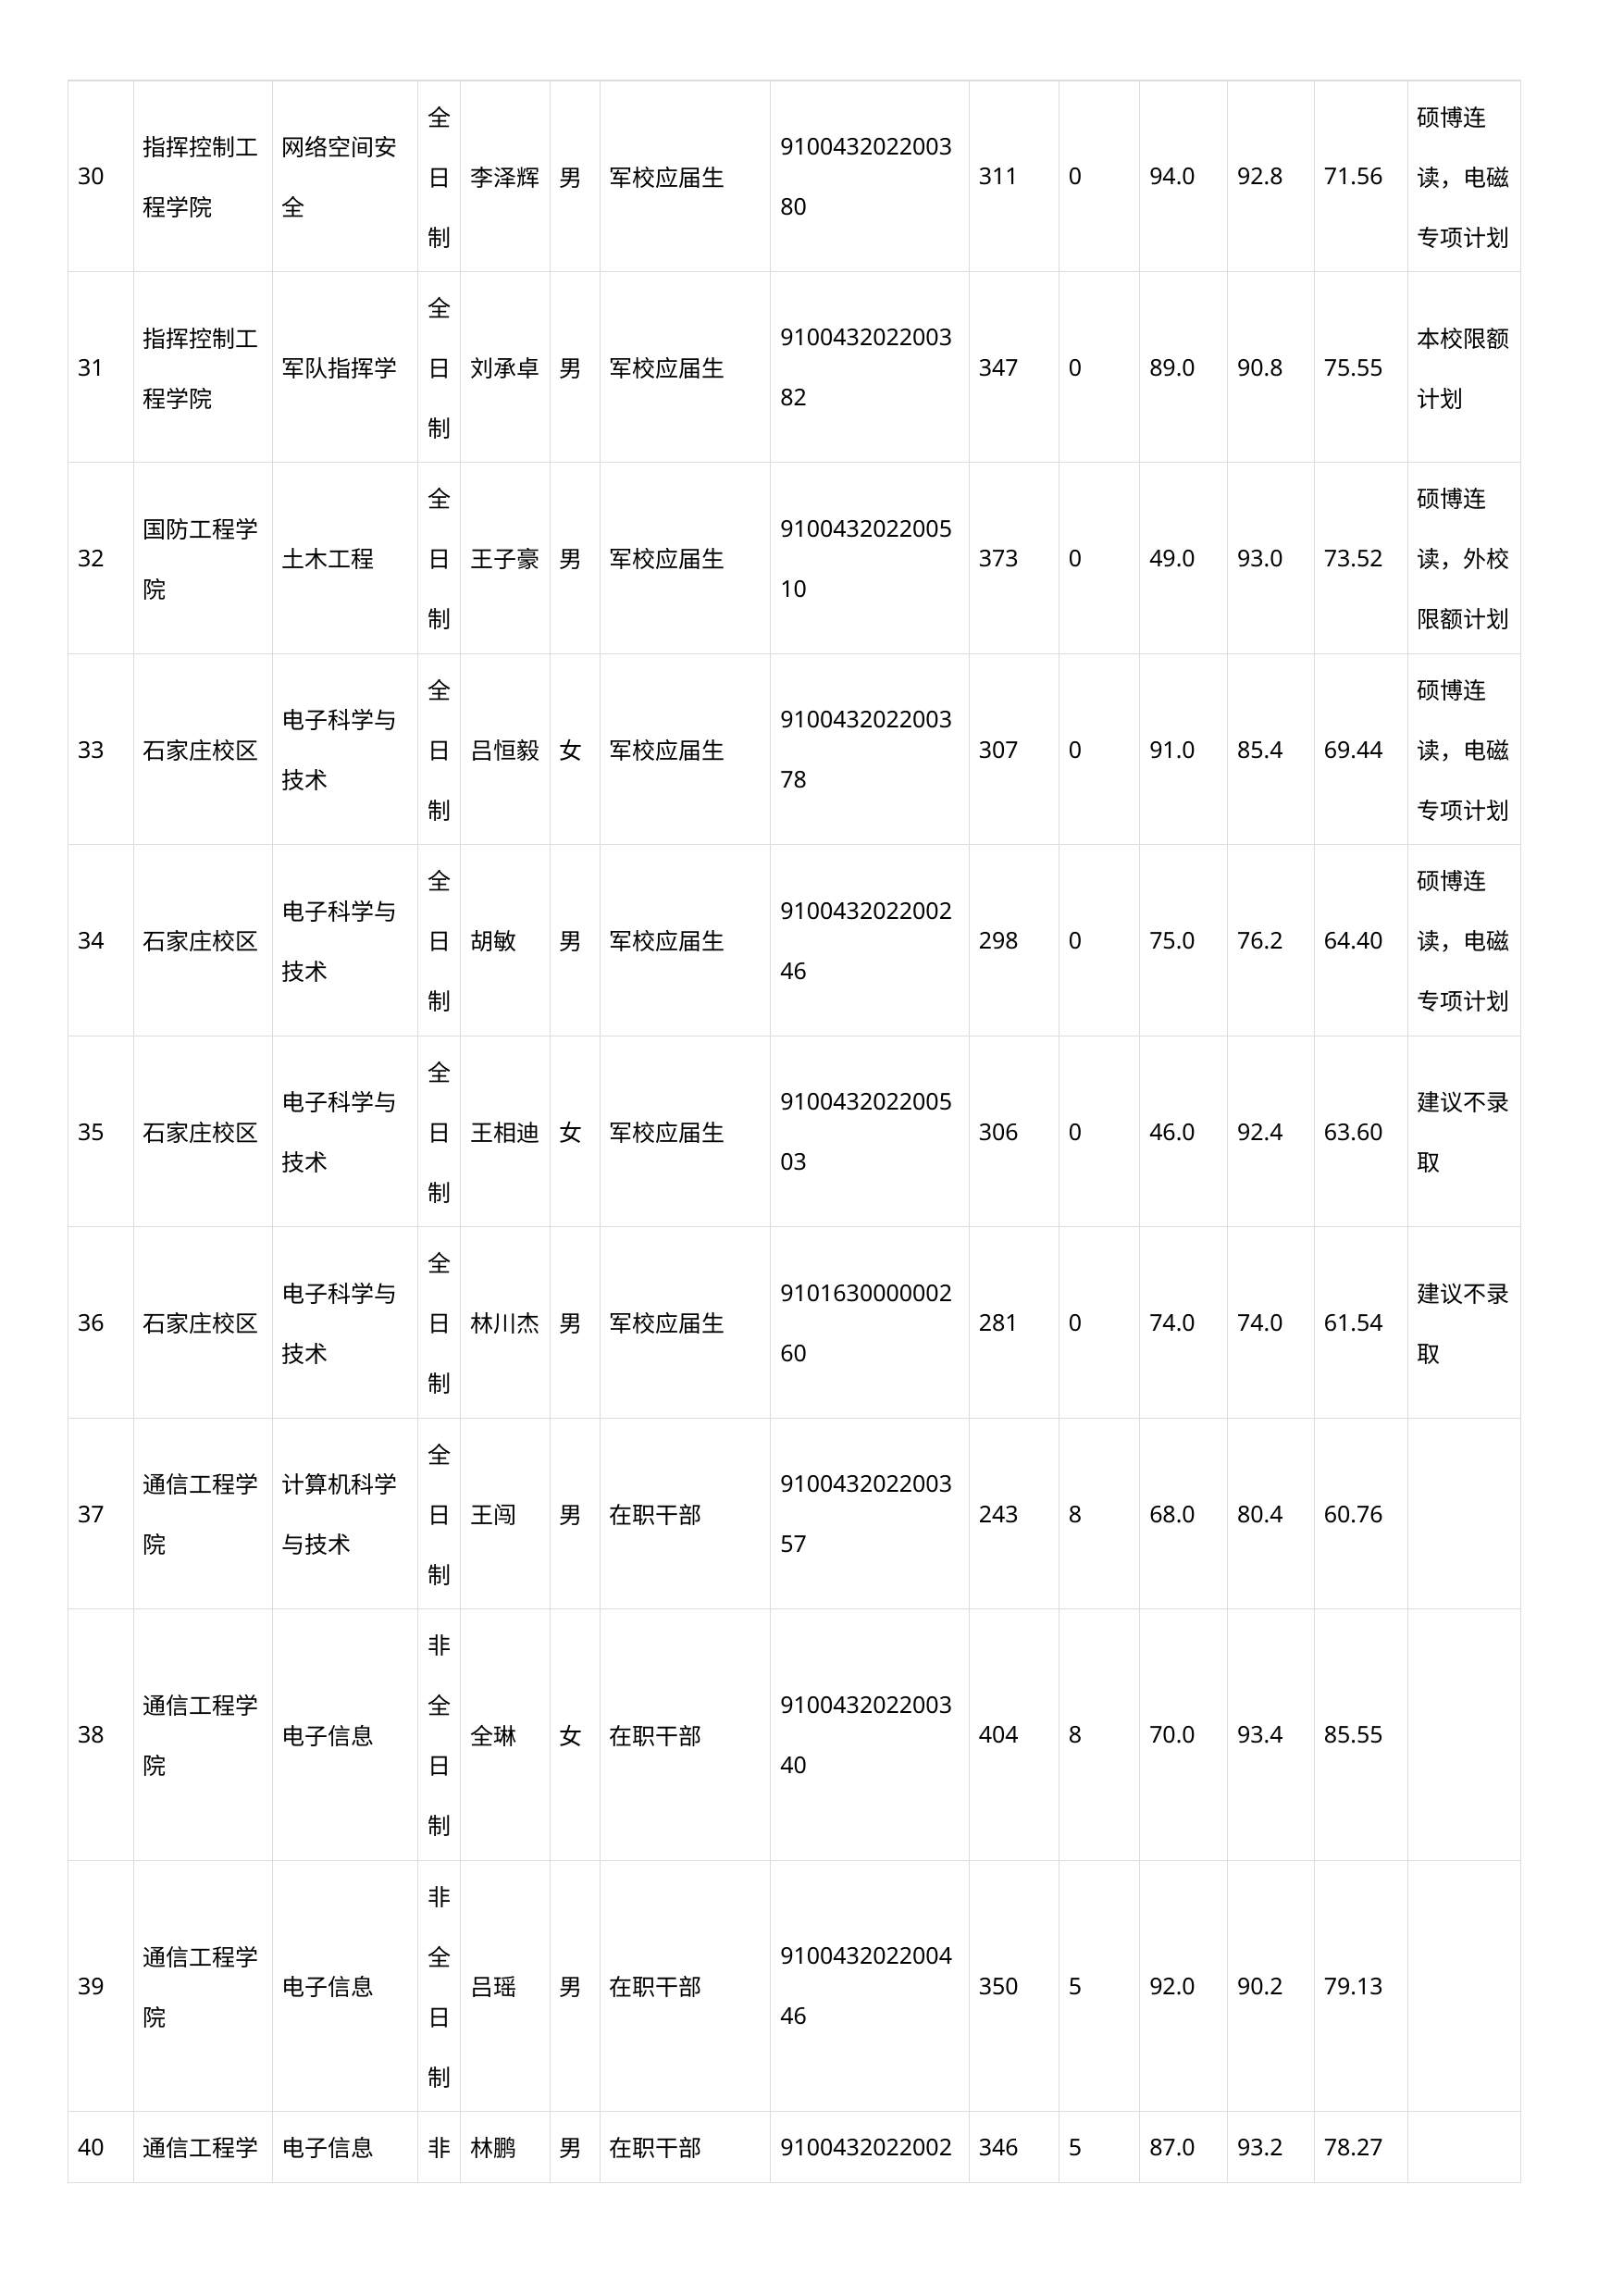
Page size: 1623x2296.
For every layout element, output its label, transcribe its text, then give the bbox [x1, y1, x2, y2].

table_cell [1408, 2112, 1520, 2181]
table_cell 吕瑶 [461, 1861, 550, 2111]
table_cell 46.0 [1140, 1036, 1227, 1226]
table_cell 建议不录取 [1408, 1227, 1520, 1418]
table_cell 75.55 [1315, 272, 1407, 462]
table_cell 79.13 [1315, 1861, 1407, 2111]
table_cell 74.0 [1228, 1227, 1314, 1418]
table_cell 90.2 [1228, 1861, 1314, 2111]
table_cell 0 [1059, 654, 1139, 844]
table_cell 全日制 [418, 845, 460, 1036]
table_cell 全日制 [418, 463, 460, 653]
table_cell 5 [1059, 1861, 1139, 2111]
table_cell 60.76 [1315, 1419, 1407, 1608]
table_cell 910043202200380 [771, 81, 969, 271]
table_cell 全琳 [461, 1609, 550, 1859]
table_cell 指挥控制工程学院 [134, 81, 272, 271]
table_cell 女 [551, 654, 600, 844]
table_cell 910043202200340 [771, 1609, 969, 1859]
table_cell 404 [970, 1609, 1059, 1859]
table_cell 94.0 [1140, 81, 1227, 271]
table_cell 电子科学与技术 [273, 845, 417, 1036]
table_cell 35 [68, 1036, 133, 1226]
table_cell 38 [68, 1609, 133, 1859]
table_cell 910043202200357 [771, 1419, 969, 1608]
table_cell 93.0 [1228, 463, 1314, 653]
table_cell 298 [970, 845, 1059, 1036]
table_cell 91.0 [1140, 654, 1227, 844]
table_cell 王闯 [461, 1419, 550, 1608]
table_cell 5 [1059, 2112, 1139, 2181]
table_cell 69.44 [1315, 654, 1407, 844]
table_cell 电子科学与技术 [273, 1036, 417, 1226]
table_cell 男 [551, 2112, 600, 2181]
table_cell 0 [1059, 81, 1139, 271]
table_cell 73.52 [1315, 463, 1407, 653]
table_cell 石家庄校区 [134, 1227, 272, 1418]
table_cell 林川杰 [461, 1227, 550, 1418]
table_cell 电子科学与技术 [273, 654, 417, 844]
table_cell 非全日制 [418, 1861, 460, 2111]
table_cell 80.4 [1228, 1419, 1314, 1608]
table_cell 71.56 [1315, 81, 1407, 271]
table_cell 本校限额计划 [1408, 272, 1520, 462]
table_cell 243 [970, 1419, 1059, 1608]
table_cell 346 [970, 2112, 1059, 2181]
table_cell 男 [551, 845, 600, 1036]
table_cell 910043202200378 [771, 654, 969, 844]
table_cell 建议不录取 [1408, 1036, 1520, 1226]
table_cell 军校应届生 [601, 845, 770, 1036]
table_cell 8 [1059, 1419, 1139, 1608]
table_cell 90.8 [1228, 272, 1314, 462]
table_cell 92.8 [1228, 81, 1314, 271]
table_cell 910043202200503 [771, 1036, 969, 1226]
table_cell 61.54 [1315, 1227, 1407, 1418]
table_cell 军校应届生 [601, 463, 770, 653]
table_cell 军队指挥学 [273, 272, 417, 462]
table_cell 70.0 [1140, 1609, 1227, 1859]
table_cell [1408, 1609, 1520, 1859]
table_cell 74.0 [1140, 1227, 1227, 1418]
table_cell 49.0 [1140, 463, 1227, 653]
table_cell 0 [1059, 463, 1139, 653]
table_cell 8 [1059, 1609, 1139, 1859]
table_cell 石家庄校区 [134, 845, 272, 1036]
table_cell 281 [970, 1227, 1059, 1418]
table_cell 男 [551, 272, 600, 462]
table_cell 64.40 [1315, 845, 1407, 1036]
table_cell 胡敏 [461, 845, 550, 1036]
table_cell 电子信息 [273, 1861, 417, 2111]
table_cell 75.0 [1140, 845, 1227, 1036]
table_cell 87.0 [1140, 2112, 1227, 2181]
table_cell 军校应届生 [601, 81, 770, 271]
table_cell 电子科学与技术 [273, 1227, 417, 1418]
table_cell 计算机科学与技术 [273, 1419, 417, 1608]
table_cell 全日制 [418, 654, 460, 844]
table_cell 男 [551, 463, 600, 653]
table_cell 军校应届生 [601, 272, 770, 462]
table_cell 33 [68, 654, 133, 844]
table_cell 石家庄校区 [134, 1036, 272, 1226]
table_cell 男 [551, 1861, 600, 2111]
table_cell 350 [970, 1861, 1059, 2111]
table_cell 76.2 [1228, 845, 1314, 1036]
table_cell 373 [970, 463, 1059, 653]
table_cell 通信工程学院 [134, 1609, 272, 1859]
table_cell 在职干部 [601, 1419, 770, 1608]
table_cell 王相迪 [461, 1036, 550, 1226]
table_cell 全日制 [418, 272, 460, 462]
table_cell 0 [1059, 845, 1139, 1036]
table_cell 68.0 [1140, 1419, 1227, 1608]
table_cell 347 [970, 272, 1059, 462]
table_cell 36 [68, 1227, 133, 1418]
table_cell 910043202200510 [771, 463, 969, 653]
table_cell 63.60 [1315, 1036, 1407, 1226]
table_cell 910043202200266 [771, 2112, 969, 2181]
table_cell 全日制 [418, 1036, 460, 1226]
table_cell 硕博连读，电磁专项计划 [1408, 845, 1520, 1036]
table_cell 指挥控制工程学院 [134, 272, 272, 462]
table_cell 女 [551, 1609, 600, 1859]
table_cell 92.0 [1140, 1861, 1227, 2111]
table_cell 32 [68, 463, 133, 653]
table_cell 93.4 [1228, 1609, 1314, 1859]
table_cell 军校应届生 [601, 1227, 770, 1418]
table_cell 在职干部 [601, 1861, 770, 2111]
table_cell 全日制 [418, 1227, 460, 1418]
table_cell 910043202200382 [771, 272, 969, 462]
table_cell 0 [1059, 1227, 1139, 1418]
table_cell 通信工程学院 [134, 1419, 272, 1608]
table_cell 李泽辉 [461, 81, 550, 271]
table_cell 31 [68, 272, 133, 462]
table_cell 78.27 [1315, 2112, 1407, 2181]
table_cell 40 [68, 2112, 133, 2181]
table_cell 通信工程学院 [134, 1861, 272, 2111]
table_cell 在职干部 [601, 2112, 770, 2181]
table_cell 89.0 [1140, 272, 1227, 462]
table_cell 土木工程 [273, 463, 417, 653]
table_cell 34 [68, 845, 133, 1036]
table_cell 全日制 [418, 81, 460, 271]
table_cell 男 [551, 1419, 600, 1608]
table_cell 92.4 [1228, 1036, 1314, 1226]
table_cell 林鹏 [461, 2112, 550, 2181]
table_cell 硕博连读，外校限额计划 [1408, 463, 1520, 653]
table_cell 306 [970, 1036, 1059, 1226]
table_cell 王子豪 [461, 463, 550, 653]
table_cell 910043202200446 [771, 1861, 969, 2111]
table_cell 85.55 [1315, 1609, 1407, 1859]
table_cell 国防工程学院 [134, 463, 272, 653]
table_cell 在职干部 [601, 1609, 770, 1859]
table_cell 硕博连读，电磁专项计划 [1408, 81, 1520, 271]
table_cell 全日制 [418, 1419, 460, 1608]
table_cell 910043202200246 [771, 845, 969, 1036]
table_cell 石家庄校区 [134, 654, 272, 844]
table_cell 军校应届生 [601, 654, 770, 844]
table_cell 非全日制 [418, 2112, 460, 2181]
table_cell [1408, 1419, 1520, 1608]
table_cell 30 [68, 81, 133, 271]
table_cell 电子信息 [273, 1609, 417, 1859]
table_cell 0 [1059, 1036, 1139, 1226]
table_cell 男 [551, 81, 600, 271]
table_cell 85.4 [1228, 654, 1314, 844]
table_cell 吕恒毅 [461, 654, 550, 844]
table_cell 男 [551, 1227, 600, 1418]
table_cell 37 [68, 1419, 133, 1608]
table_cell 女 [551, 1036, 600, 1226]
table_cell 910163000000260 [771, 1227, 969, 1418]
table_cell 307 [970, 654, 1059, 844]
table_cell 电子信息 [273, 2112, 417, 2181]
table_cell 93.2 [1228, 2112, 1314, 2181]
table_cell 通信工程学院 [134, 2112, 272, 2181]
table_cell 硕博连读，电磁专项计划 [1408, 654, 1520, 844]
table_cell 0 [1059, 272, 1139, 462]
table_cell 网络空间安全 [273, 81, 417, 271]
table_cell 39 [68, 1861, 133, 2111]
table_cell 非全日制 [418, 1609, 460, 1859]
table_cell [1408, 1861, 1520, 2111]
table_cell 军校应届生 [601, 1036, 770, 1226]
table_cell 刘承卓 [461, 272, 550, 462]
table_cell 311 [970, 81, 1059, 271]
